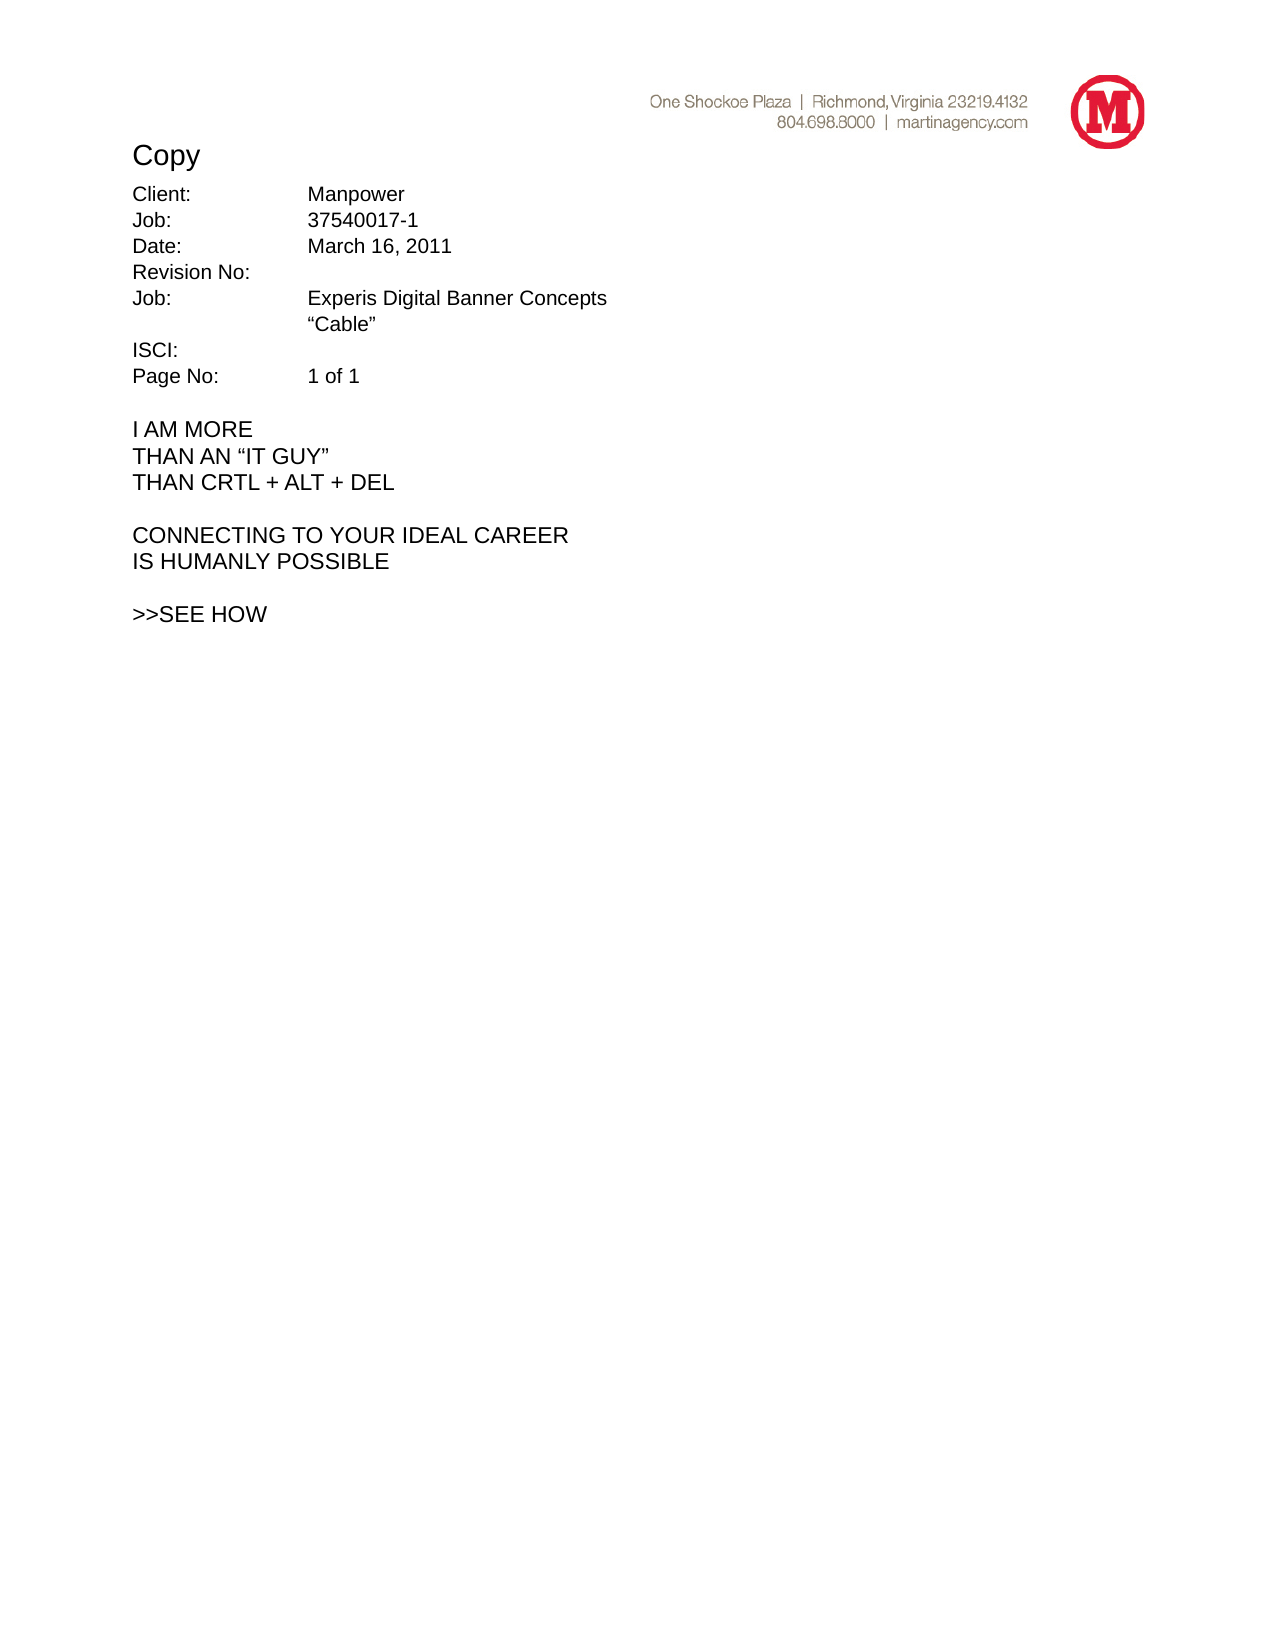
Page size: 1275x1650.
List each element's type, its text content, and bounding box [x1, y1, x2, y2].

text IS HUMANLY POSSIBLE [132, 548, 1106, 574]
text THAN CRTL + ALT + DEL [132, 469, 1106, 496]
text >>SEE HOW [132, 601, 1106, 627]
text I AM MORE [132, 416, 1106, 443]
text THAN AN “IT GUY” [132, 443, 1106, 469]
picture [650, 75, 1145, 149]
text CONNECTING TO YOUR IDEAL CAREER [132, 522, 1106, 548]
